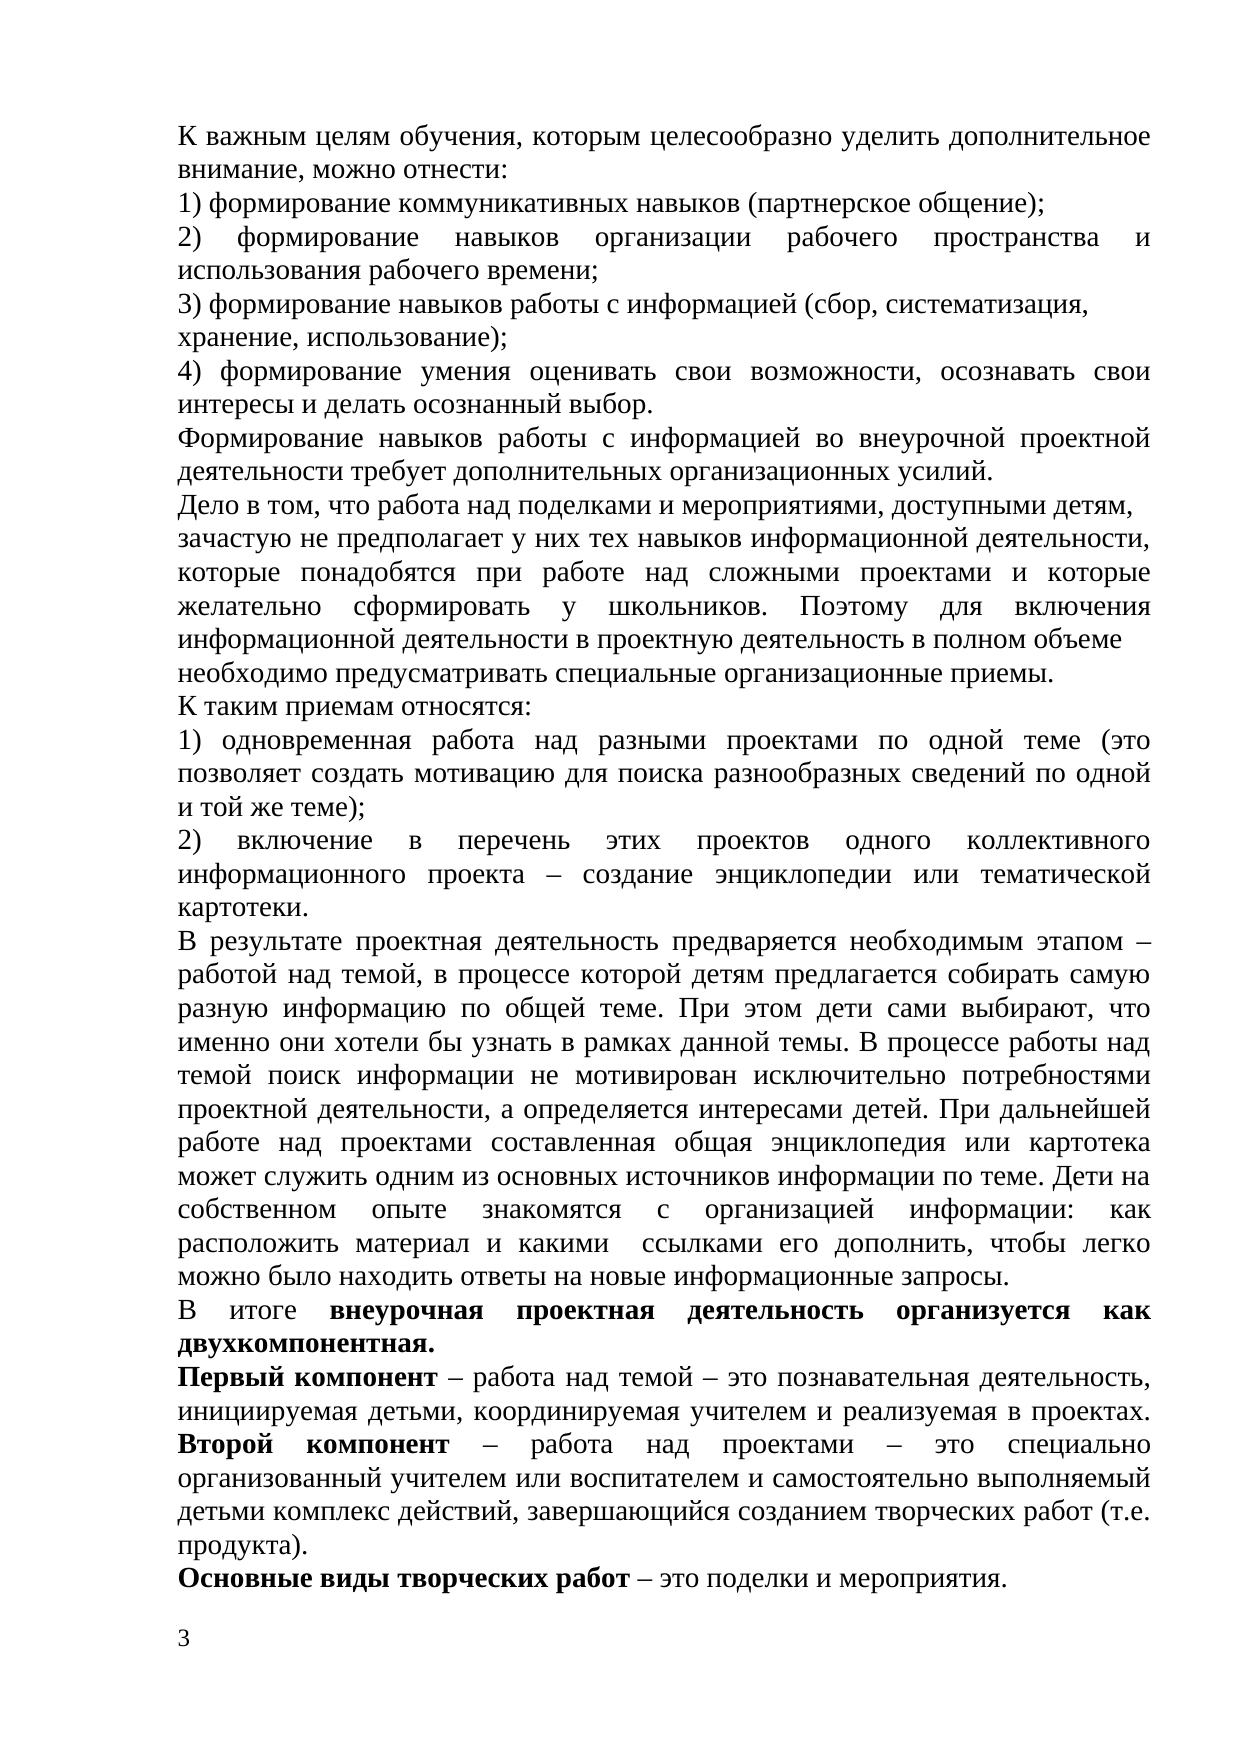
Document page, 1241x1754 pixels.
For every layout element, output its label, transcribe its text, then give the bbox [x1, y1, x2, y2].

text 1) одновременная работа над разными проектами по одной теме (это позволяет создать мотивацию для поиска разнообразных сведений по одной и той же теме); [177, 722, 1152, 822]
text необходимо предусматривать специальные организационные приемы. [177, 655, 1152, 688]
text Первый компонент – работа над темой – это познавательная деятельность, инициируемая детьми, координируемая учителем и реализуемая в проектах. Второй компонент – работа над проектами – это специально организованный учителем или воспитателем и самостоятельно выполняемый детьми комплекс действий, завершающийся созданием творческих работ (т.е. продукта). [177, 1359, 1152, 1560]
text В итоге внеурочная проектная деятельность организуется как двухкомпонентная. [177, 1292, 1152, 1359]
text 2) формирование навыков организации рабочего пространства и использования рабочего времени; [177, 219, 1152, 286]
text Формирование навыков работы с информацией во внеурочной проектной деятельности требует дополнительных организационных усилий. [177, 420, 1152, 487]
text К важным целям обучения, которым целесообразно уделить дополнительное внимание, можно отнести: [177, 118, 1152, 185]
text зачастую не предполагает у них тех навыков информационной деятельности, которые понадобятся при работе над сложными проектами и которые желательно сформировать у школьников. Поэтому для включения информационной деятельности в проектную деятельность в полном объеме [177, 521, 1152, 655]
text 2) включение в перечень этих проектов одного коллективного информационного проекта – создание энциклопедии или тематической картотеки. [177, 822, 1152, 923]
text К таким приемам относятся: [177, 688, 1152, 722]
text 1) формирование коммуникативных навыков (партнерское общение); [177, 185, 1152, 219]
text В результате проектная деятельность предваряется необходимым этапом – работой над темой, в процессе которой детям предлагается собирать самую разную информацию по общей теме. При этом дети сами выбирают, что именно они хотели бы узнать в рамках данной темы. В процессе работы над темой поиск информации не мотивирован исключительно потребностями проектной деятельности, а определяется интересами детей. При дальнейшей работе над проектами составленная общая энциклопедия или картотека может служить одним из основных источников информации по теме. Дети на собственном опыте знакомятся с организацией информации: как расположить материал и какими ссылками его дополнить, чтобы легко можно было находить ответы на новые информационные запросы. [177, 923, 1152, 1292]
text Основные виды творческих работ – это поделки и мероприятия. [177, 1560, 1152, 1594]
text 3) формирование навыков работы с информацией (сбор, систематизация, [177, 286, 1152, 319]
text 4) формирование умения оценивать свои возможности, осознавать свои интересы и делать осознанный выбор. [177, 353, 1152, 420]
text Дело в том, что работа над поделками и мероприятиями, доступными детям, [177, 487, 1152, 521]
text хранение, использование); [177, 319, 1152, 353]
